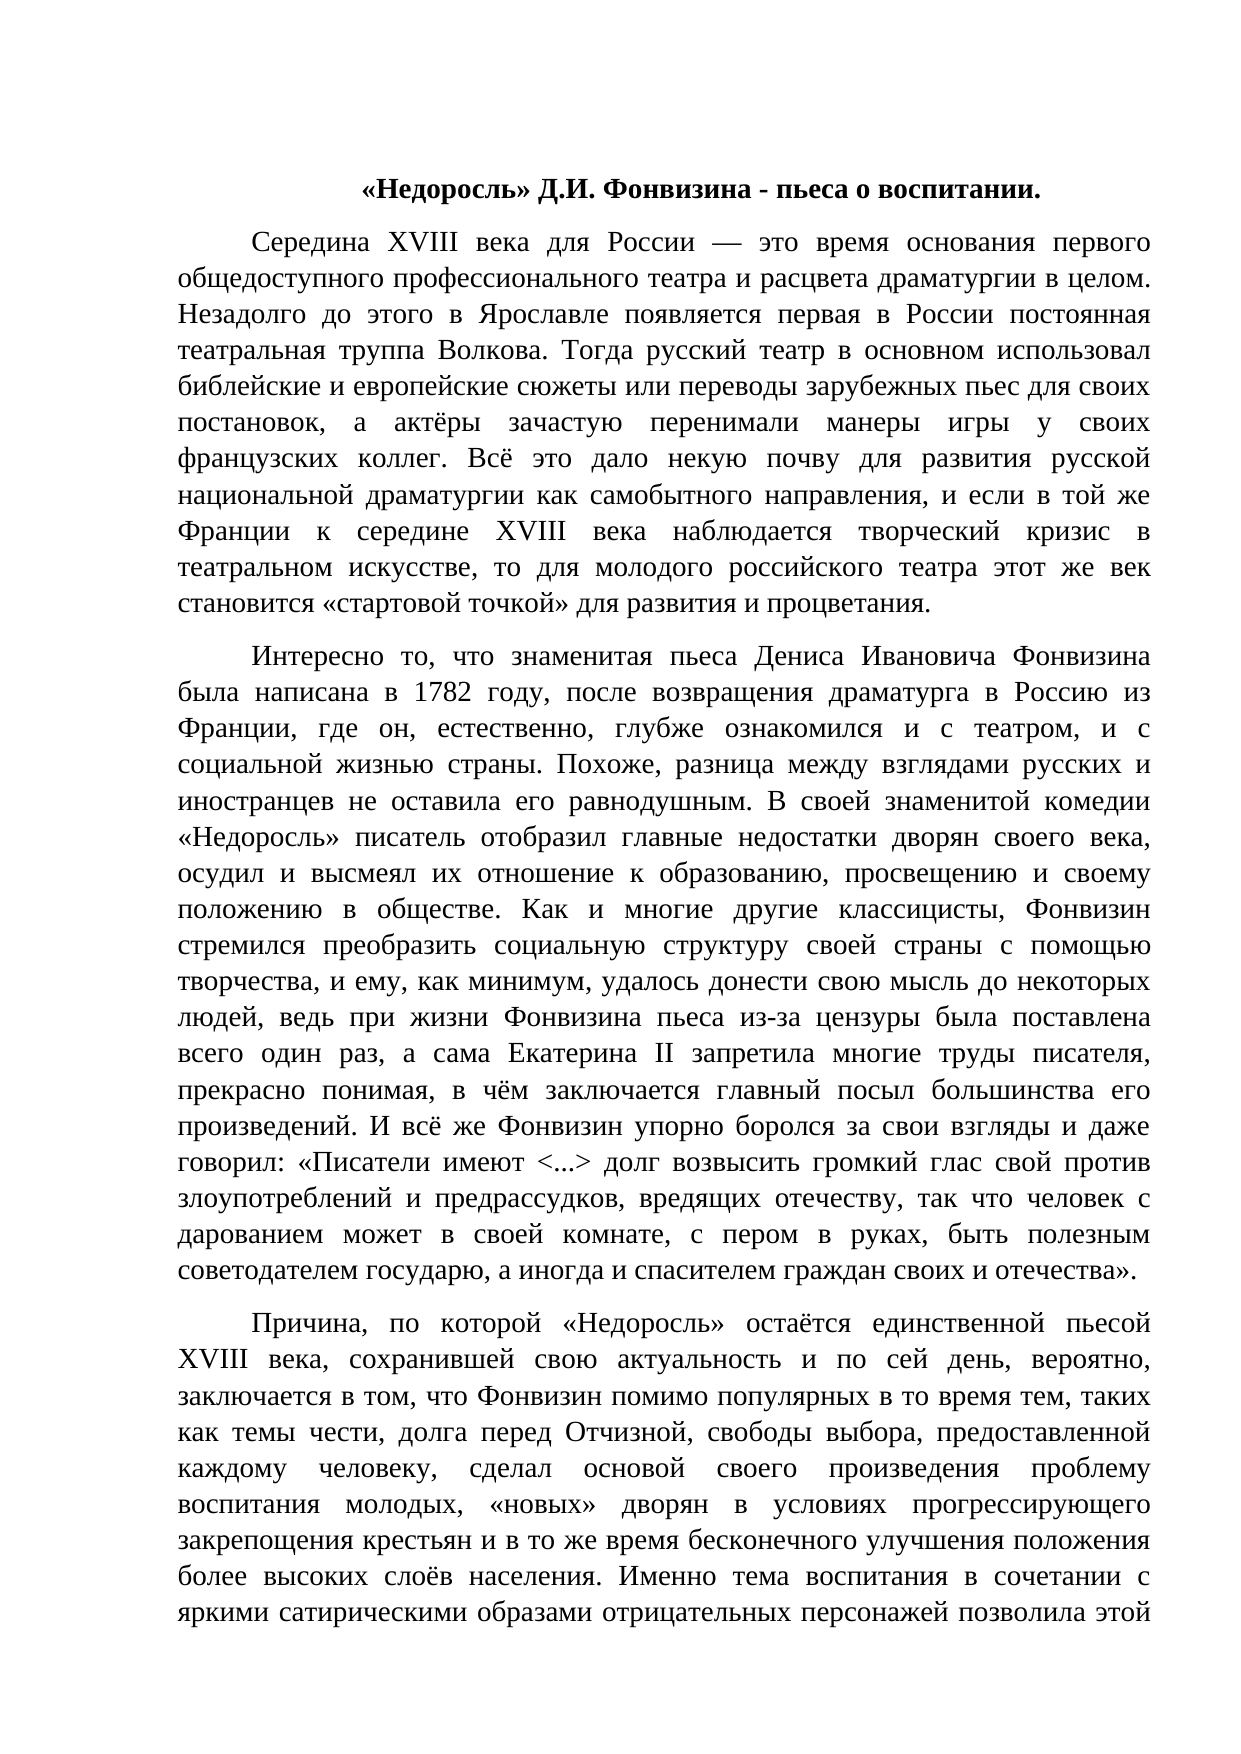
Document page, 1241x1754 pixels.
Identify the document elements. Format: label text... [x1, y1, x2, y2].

text Середина XVIII века для России — это время основания первого общедоступного профессионального театра и расцвета драматургии в целом. Незадолго до этого в Ярославле появляется первая в России постоянная театральная труппа Волкова. Тогда русский театр в основном использовал библейские и европейские сюжеты или переводы зарубежных пьес для своих постановок, а актёры зачастую перенимали манеры игры у своих французских коллег. Всё это дало некую почву для развития русской национальной драматургии как самобытного направления, и если в той же Франции к середине XVIII века наблюдается творческий кризис в театральном искусстве, то для молодого российского театра этот же век становится «стартовой точкой» для развития и процветания. [177, 224, 1152, 619]
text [177, 1305, 1152, 1628]
text Интересно то, что знаменитая пьеса Дениса Ивановича Фонвизина была написана в 1782 году, после возвращения драматурга в Россию из Франции, где он, естественно, глубже ознакомился и с театром, и с социальной жизнью страны. Похоже, разница между взглядами русских и иностранцев не оставила его равнодушным. В своей знаменитой комедии «Недоросль» писатель отобразил главные недостатки дворян своего века, осудил и высмеял их отношение к образованию, просвещению и своему положению в обществе. Как и многие другие классицисты, Фонвизин стремился преобразить социальную структуру своей страны с помощью творчества, и ему, как минимум, удалось донести свою мысль до некоторых людей, ведь при жизни Фонвизина пьеса из-за цензуры была поставлена всего один раз, а сама Екатерина II запретила многие труды писателя, прекрасно понимая, в чём заключается главный посыл большинства его произведений. И всё же Фонвизин упорно боролся за свои взгляды и даже говорил: «Писатели имеют <...> долг возвысить громкий глас свой против злоупотреблений и предрассудков, вредящих отечеству, так что человек с дарованием может в своей комнате, с пером в руках, быть полезным советодателем государю, а иногда и спасителем граждан своих и отечества». [177, 638, 1152, 1286]
text «Недоросль» Д.И. Фонвизина - пьеса о воспитании. [177, 171, 1152, 204]
